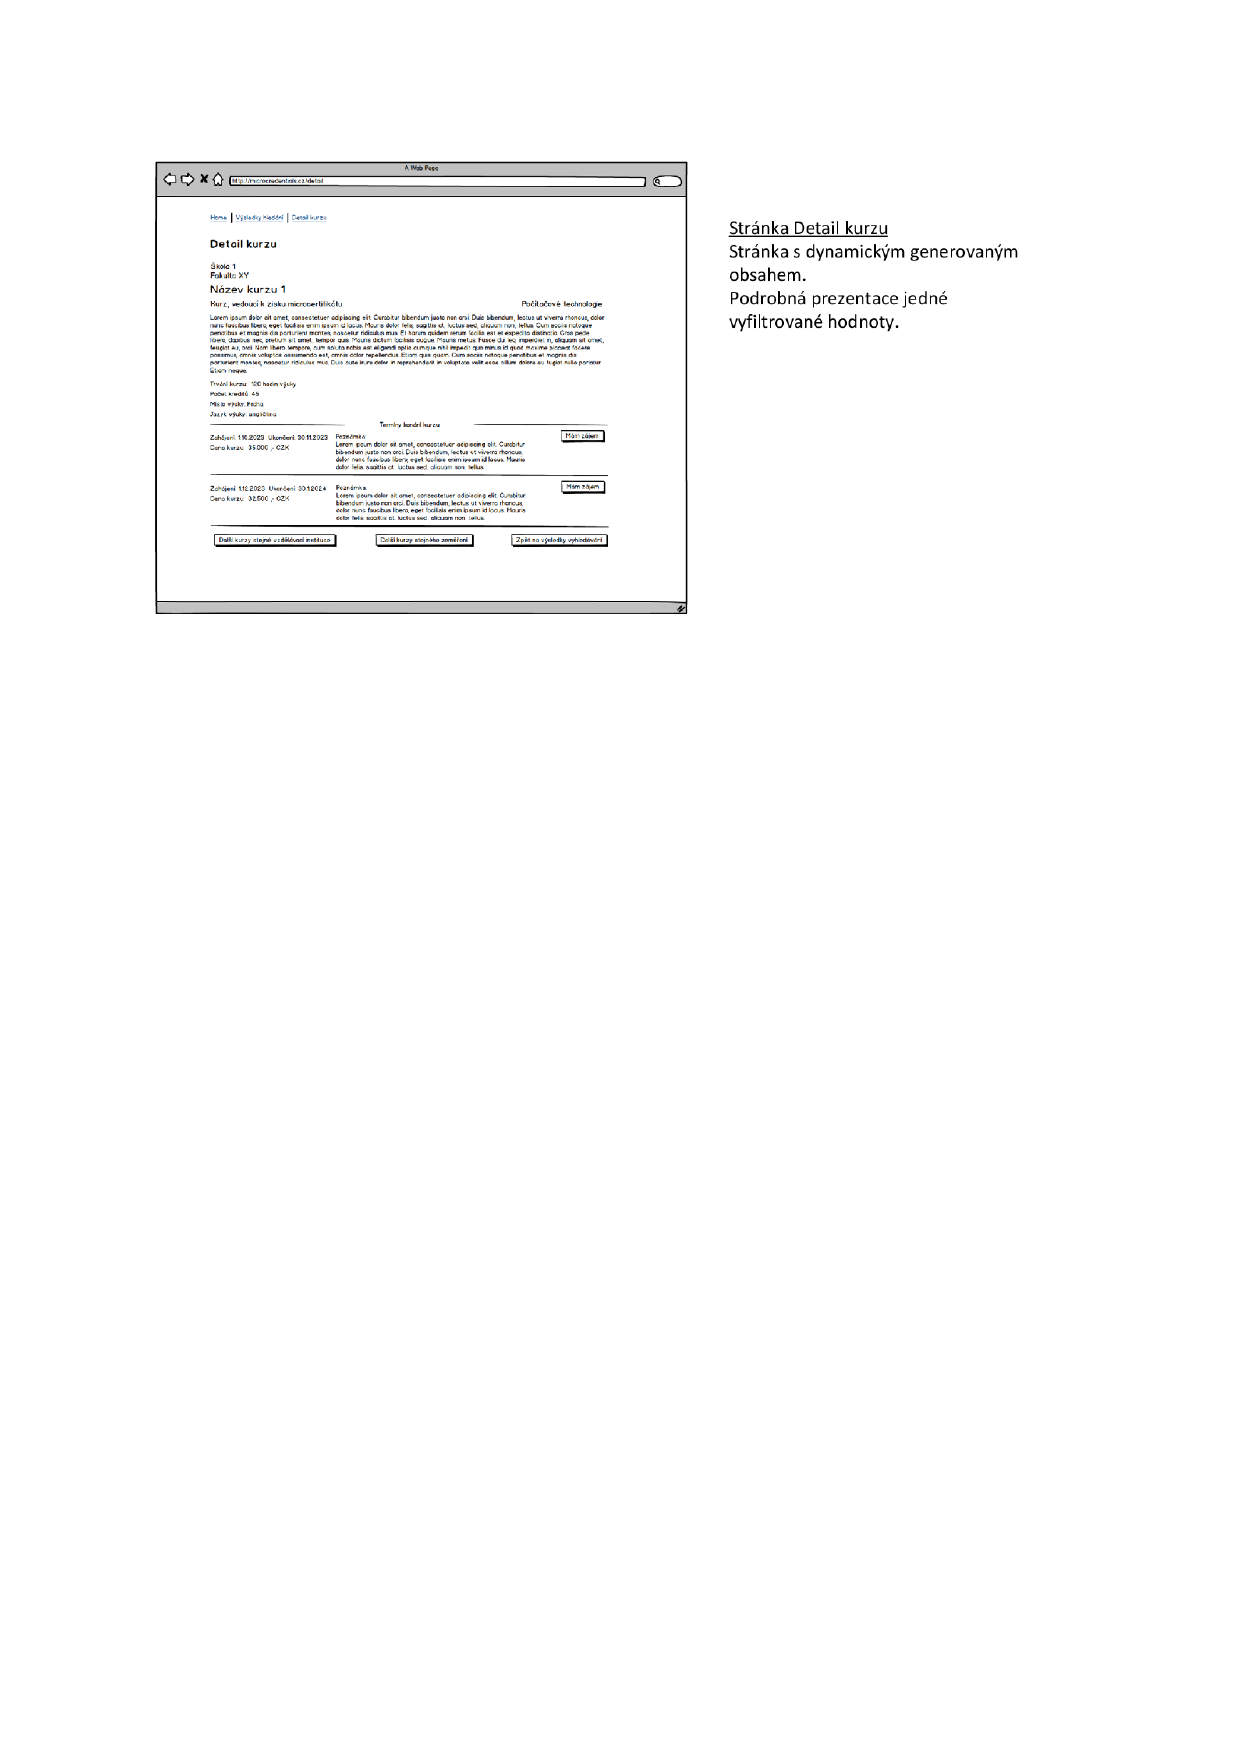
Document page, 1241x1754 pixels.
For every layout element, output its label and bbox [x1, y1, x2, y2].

picture [147, 147, 1093, 623]
